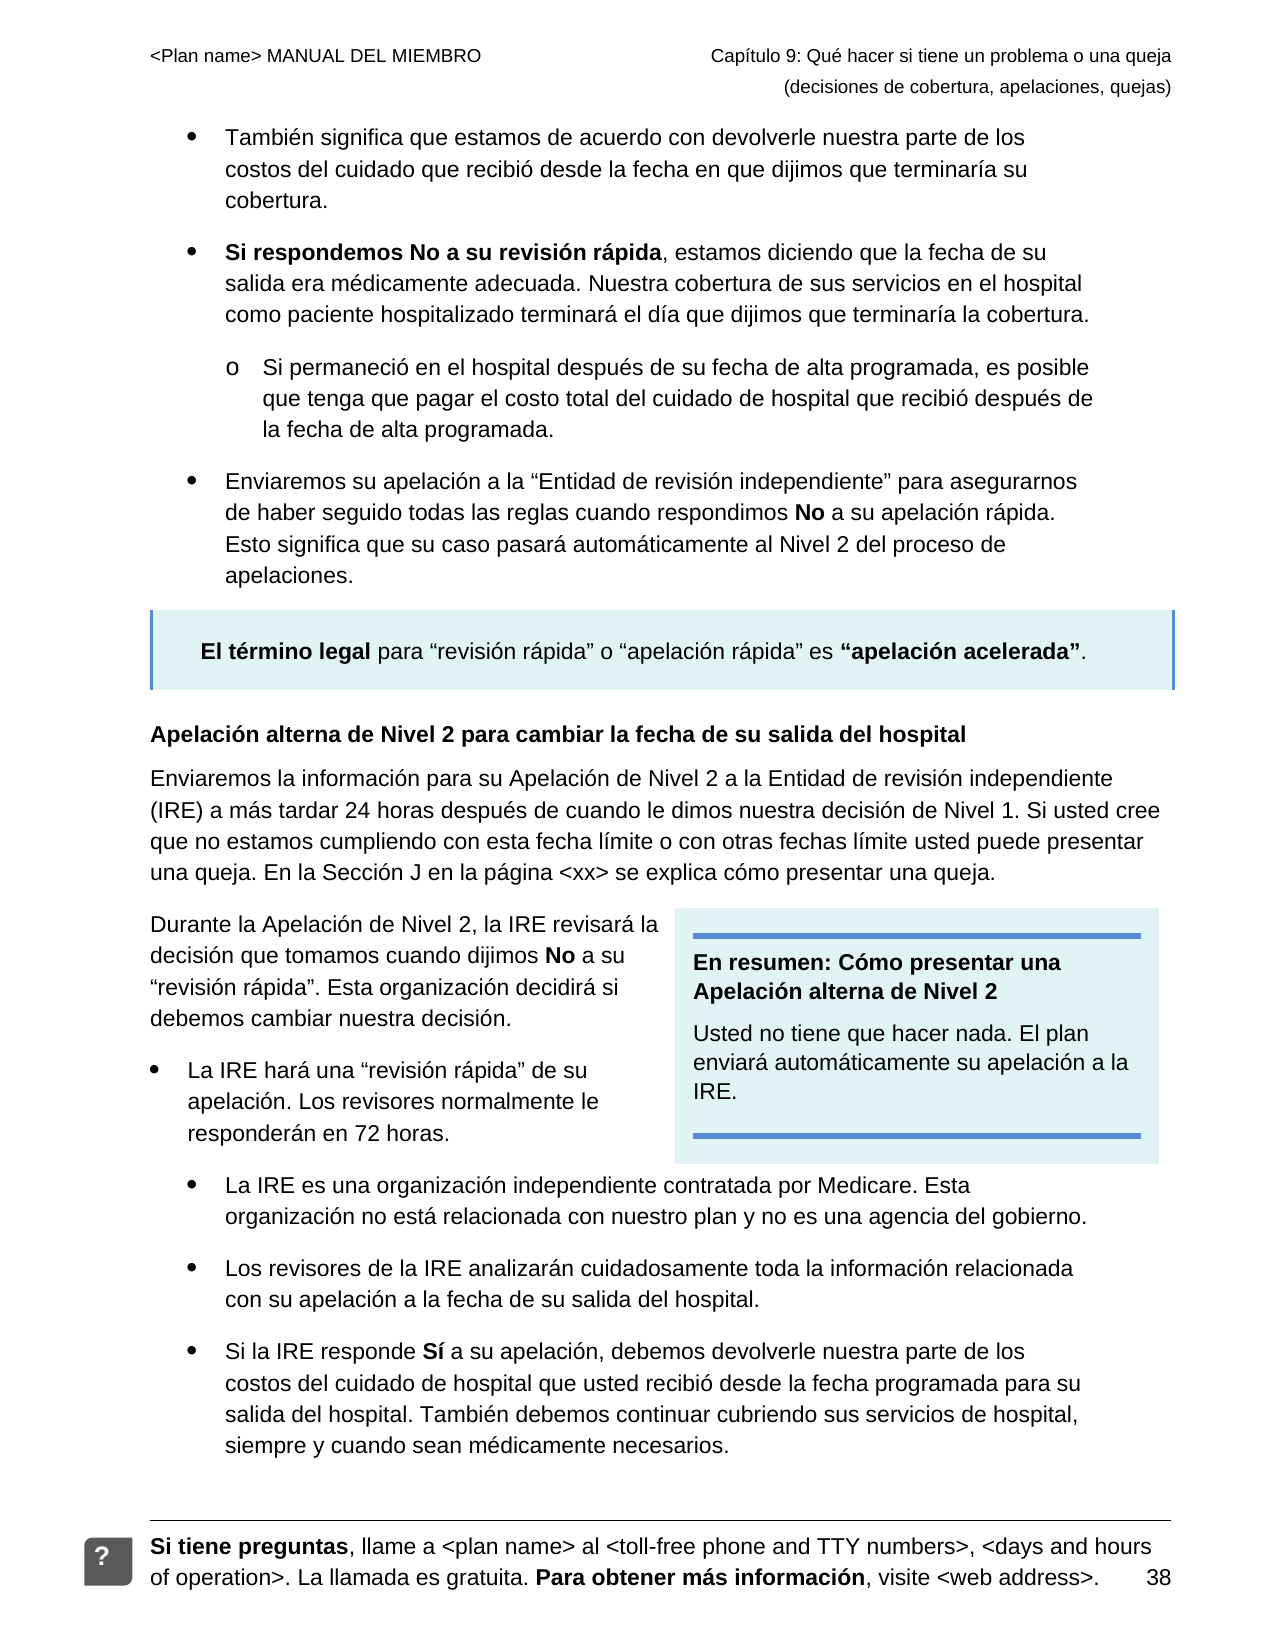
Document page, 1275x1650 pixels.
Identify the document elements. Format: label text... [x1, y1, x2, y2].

table_header En resumen: Cómo presentar una Apelación alterna de Nivel 2 Usted no tiene que hacer nada. El plan enviará automáticamente su apelación a la IRE. [688, 920, 1146, 1151]
list La IRE es una organización independiente contratada por Medicare. Esta organización no está relacionada con nuestro plan y no es una agencia del gobierno. [187, 1168, 1096, 1231]
list Si respondemos No a su revisión rápida, estamos diciendo que la fecha de su salida era médicamente adecuada. Nuestra cobertura de sus servicios en el hospital como paciente hospitalizado terminará el día que dijimos que terminaría la cobertura. [187, 235, 1096, 329]
list Si permaneció en el hospital después de su fecha de alta programada, es posible que tenga que pagar el costo total del cuidado de hospital que recibió después de la fecha de alta programada. [225, 350, 1096, 444]
list La IRE hará una “revisión rápida” de su apelación. Los revisores normalmente le responderán en 72 horas. [150, 1053, 675, 1147]
list Enviaremos su apelación a la “Entidad de revisión independiente” para asegurarnos de haber seguido todas las reglas cuando respondimos No a su apelación rápida. Esto significa que su caso pasará automáticamente al Nivel 2 del proceso de apelaciones. [187, 464, 1096, 589]
text Enviaremos la información para su Apelación de Nivel 2 a la Entidad de revisión independiente (IRE) a más tardar 24 horas después de cuando le dimos nuestra decisión de Nivel 1. Si usted cree que no estamos cumpliendo con esta fecha límite o con otras fechas límite usted puede presentar una queja. En la Sección J en la página <xx> se explica cómo presentar una queja. [150, 762, 1171, 887]
table_header El término legal para “revisión rápida” o “apelación rápida” es “apelación acelerada”. [153, 614, 1172, 686]
subtitle Apelación alterna de Nivel 2 para cambiar la fecha de su salida del hospital [150, 716, 1096, 749]
text Durante la Apelación de Nivel 2, la IRE revisará la decisión que tomamos cuando dijimos No a su “revisión rápida”. Esta organización decidirá si debemos cambiar nuestra decisión. [150, 908, 675, 1033]
list Los revisores de la IRE analizarán cuidadosamente toda la información relacionada con su apelación a la fecha de su salida del hospital. [187, 1251, 1096, 1314]
list Si la IRE responde Sí a su apelación, debemos devolverle nuestra parte de los costos del cuidado de hospital que usted recibió desde la fecha programada para su salida del hospital. También debemos continuar cubriendo sus servicios de hospital, siempre y cuando sean médicamente necesarios. [187, 1335, 1096, 1460]
list También significa que estamos de acuerdo con devolverle nuestra parte de los costos del cuidado que recibió desde la fecha en que dijimos que terminaría su cobertura. [187, 121, 1096, 214]
